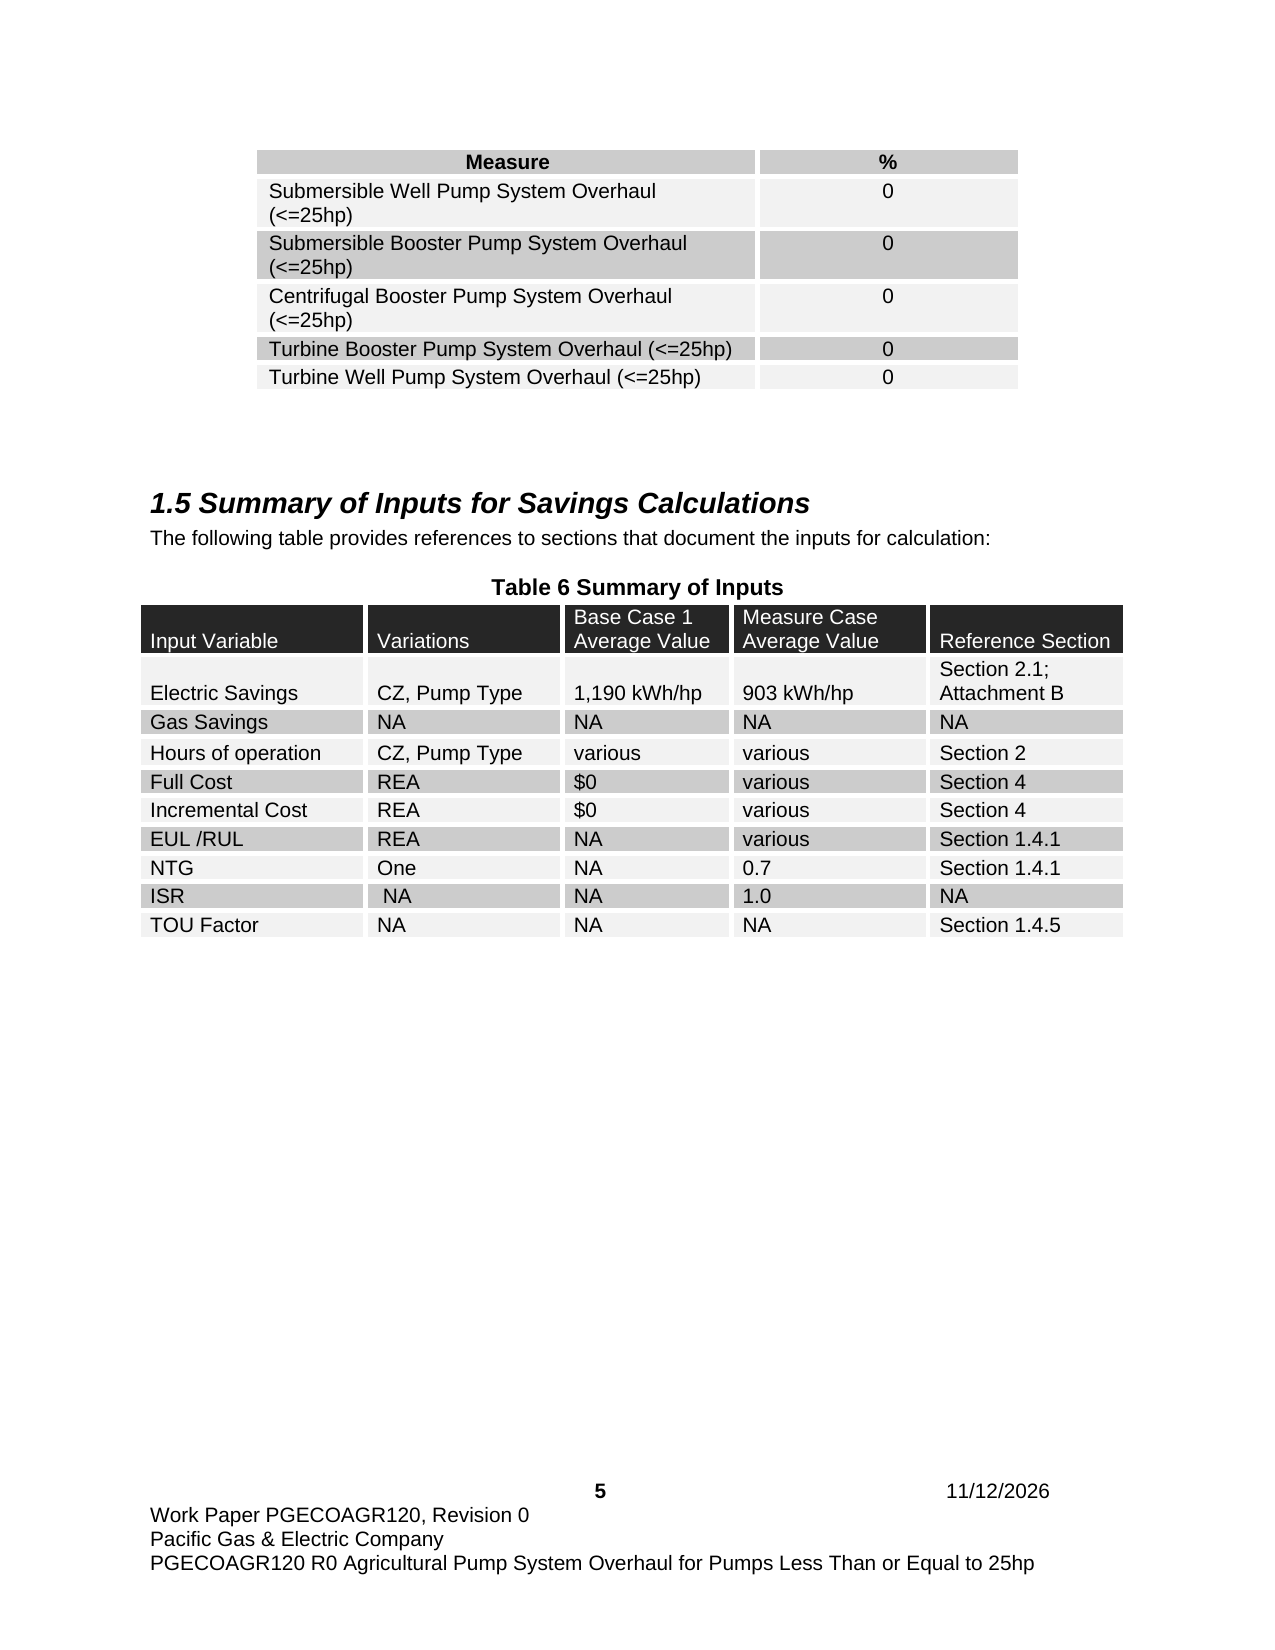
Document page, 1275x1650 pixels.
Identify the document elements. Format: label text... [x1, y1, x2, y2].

table_cell various [734, 770, 926, 793]
table_cell various [565, 739, 729, 765]
table_cell NA [565, 827, 729, 851]
table_cell 0 [760, 337, 1018, 360]
table_cell Electric Savings [141, 657, 363, 705]
table_cell Turbine Booster Pump System Overhaul (<=25hp) [257, 337, 755, 360]
table_cell 1,190 kWh/hp [565, 657, 729, 705]
table_cell Section 4 [930, 770, 1123, 793]
table_cell One [368, 856, 560, 879]
table_cell Section 4 [930, 798, 1123, 822]
table_cell NA [734, 913, 926, 937]
table_cell REA [368, 827, 560, 851]
table_header Variations [368, 605, 560, 653]
table_cell NA [930, 884, 1123, 908]
table_cell NA [565, 856, 729, 879]
table_cell CZ, Pump Type [368, 657, 560, 705]
table_cell 0 [760, 365, 1018, 389]
table_cell ISR [141, 884, 363, 908]
table_cell TOU Factor [141, 913, 363, 937]
table_header Input Variable [141, 605, 363, 653]
table_cell Full Cost [141, 770, 363, 793]
table_cell NA [368, 884, 560, 908]
table_cell Submersible Booster Pump System Overhaul (<=25hp) [257, 231, 755, 279]
table_cell NA [565, 710, 729, 734]
table_header Reference Section [930, 605, 1123, 653]
table_cell Incremental Cost [141, 798, 363, 822]
table_cell 0 [760, 284, 1018, 332]
table_header Measure [257, 150, 755, 174]
table_cell Hours of operation [141, 739, 363, 765]
table_cell NA [930, 710, 1123, 734]
table_cell REA [368, 798, 560, 822]
table_cell Centrifugal Booster Pump System Overhaul (<=25hp) [257, 284, 755, 332]
table_cell Gas Savings [141, 710, 363, 734]
table_cell $0 [565, 798, 729, 822]
table_cell various [734, 739, 926, 765]
table_cell Submersible Well Pump System Overhaul (<=25hp) [257, 179, 755, 227]
table_cell various [734, 798, 926, 822]
table_cell EUL /RUL [141, 827, 363, 851]
table_cell NA [368, 913, 560, 937]
table_cell Section 1.4.5 [930, 913, 1123, 937]
table_cell NA [565, 913, 729, 937]
table_header Measure Case Average Value [734, 605, 926, 653]
table_cell Section 2 [930, 739, 1123, 765]
table_cell Section 1.4.1 [930, 856, 1123, 879]
table_cell NA [734, 710, 926, 734]
table_header Base Case 1 Average Value [565, 605, 729, 653]
table_cell 0 [760, 179, 1018, 227]
table_cell 1.0 [734, 884, 926, 908]
table_cell NTG [141, 856, 363, 879]
table_cell 903 kWh/hp [734, 657, 926, 705]
table_cell Section 2.1; Attachment B [930, 657, 1123, 705]
table_cell 0.7 [734, 856, 926, 879]
table_cell NA [565, 884, 729, 908]
table_cell Turbine Well Pump System Overhaul (<=25hp) [257, 365, 755, 389]
text The following table provides references to sections that document the inputs for calculation: [150, 526, 1125, 550]
subtitle 1.5 Summary of Inputs for Savings Calculations [150, 486, 1125, 519]
table_cell 0 [760, 231, 1018, 279]
table_cell $0 [565, 770, 729, 793]
table_cell various [734, 827, 926, 851]
table_cell CZ, Pump Type [368, 739, 560, 765]
table_header % [760, 150, 1018, 174]
table_cell Section 1.4.1 [930, 827, 1123, 851]
text Table 6 Summary of Inputs [150, 574, 1125, 600]
table_cell NA [368, 710, 560, 734]
table_cell REA [368, 770, 560, 793]
